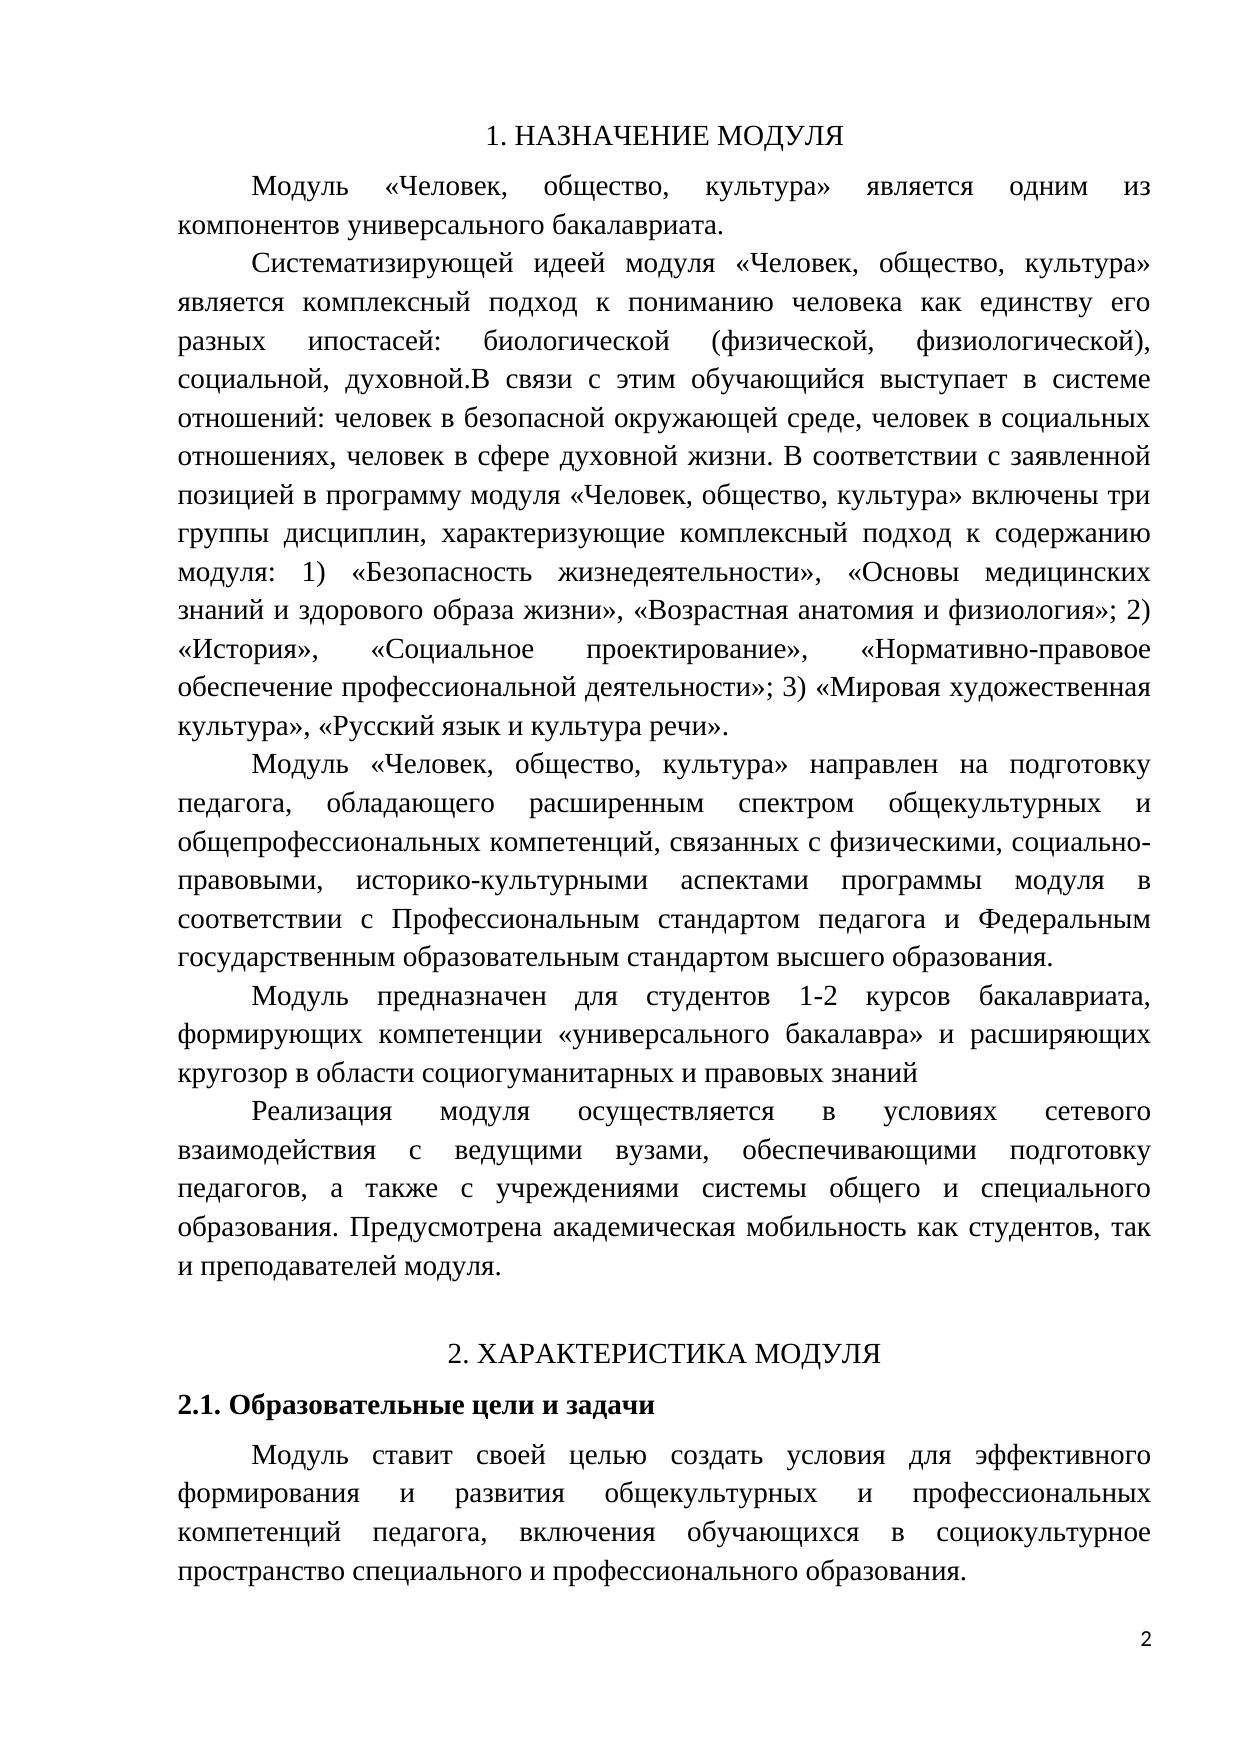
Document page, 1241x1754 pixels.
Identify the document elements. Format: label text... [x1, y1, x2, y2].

text Модуль ставит своей целью создать условия для эффективного формирования и развития общекультурных и профессиональных компетенций педагога, включения обучающихся в социокультурное пространство специального и профессионального образования. [177, 1437, 1152, 1586]
text 2.1. Образовательные цели и задачи [177, 1387, 1152, 1420]
text Систематизирующей идеей модуля «Человек, общество, культура» является комплексный подход к пониманию человека как единству его разных ипостасей: биологической (физической, физиологической), социальной, духовной.В связи с этим обучающийся выступает в системе отношений: человек в безопасной окружающей среде, человек в социальных отношениях, человек в сфере духовной жизни. В соответствии с заявленной позицией в программу модуля «Человек, общество, культура» включены три группы дисциплин, характеризующие комплексный подход к содержанию модуля: 1) «Безопасность жизнедеятельности», «Основы медицинских знаний и здорового образа жизни», «Возрастная анатомия и физиология»; 2) «История», «Социальное проектирование», «Нормативно-правовое обеспечение профессиональной деятельности»; 3) «Мировая художественная культура», «Русский язык и культура речи». [177, 246, 1152, 742]
text Модуль «Человек, общество, культура» направлен на подготовку педагога, обладающего расширенным спектром общекультурных и общепрофессиональных компетенций, связанных с физическими, социально-правовыми, историко-культурными аспектами программы модуля в соответствии с Профессиональным стандартом педагога и Федеральным государственным образовательным стандартом высшего образования. [177, 747, 1152, 973]
text 1. НАЗНАЧЕНИЕ МОДУЛЯ [177, 118, 1152, 152]
text 2. ХАРАКТЕРИСТИКА МОДУЛЯ [177, 1336, 1152, 1370]
text Модуль предназначен для студентов 1-2 курсов бакалавриата, формирующих компетенции «универсального бакалавра» и расширяющих кругозор в области социогуманитарных и правовых знаний [177, 978, 1152, 1088]
text Модуль «Человек, общество, культура» является одним из компонентов универсального бакалавриата. [177, 168, 1152, 241]
text Реализация модуля осуществляется в условиях сетевого взаимодействия с ведущими вузами, обеспечивающими подготовку педагогов, а также с учреждениями системы общего и специального образования. Предусмотрена академическая мобильность как студентов, так и преподавателей модуля. [177, 1093, 1152, 1281]
